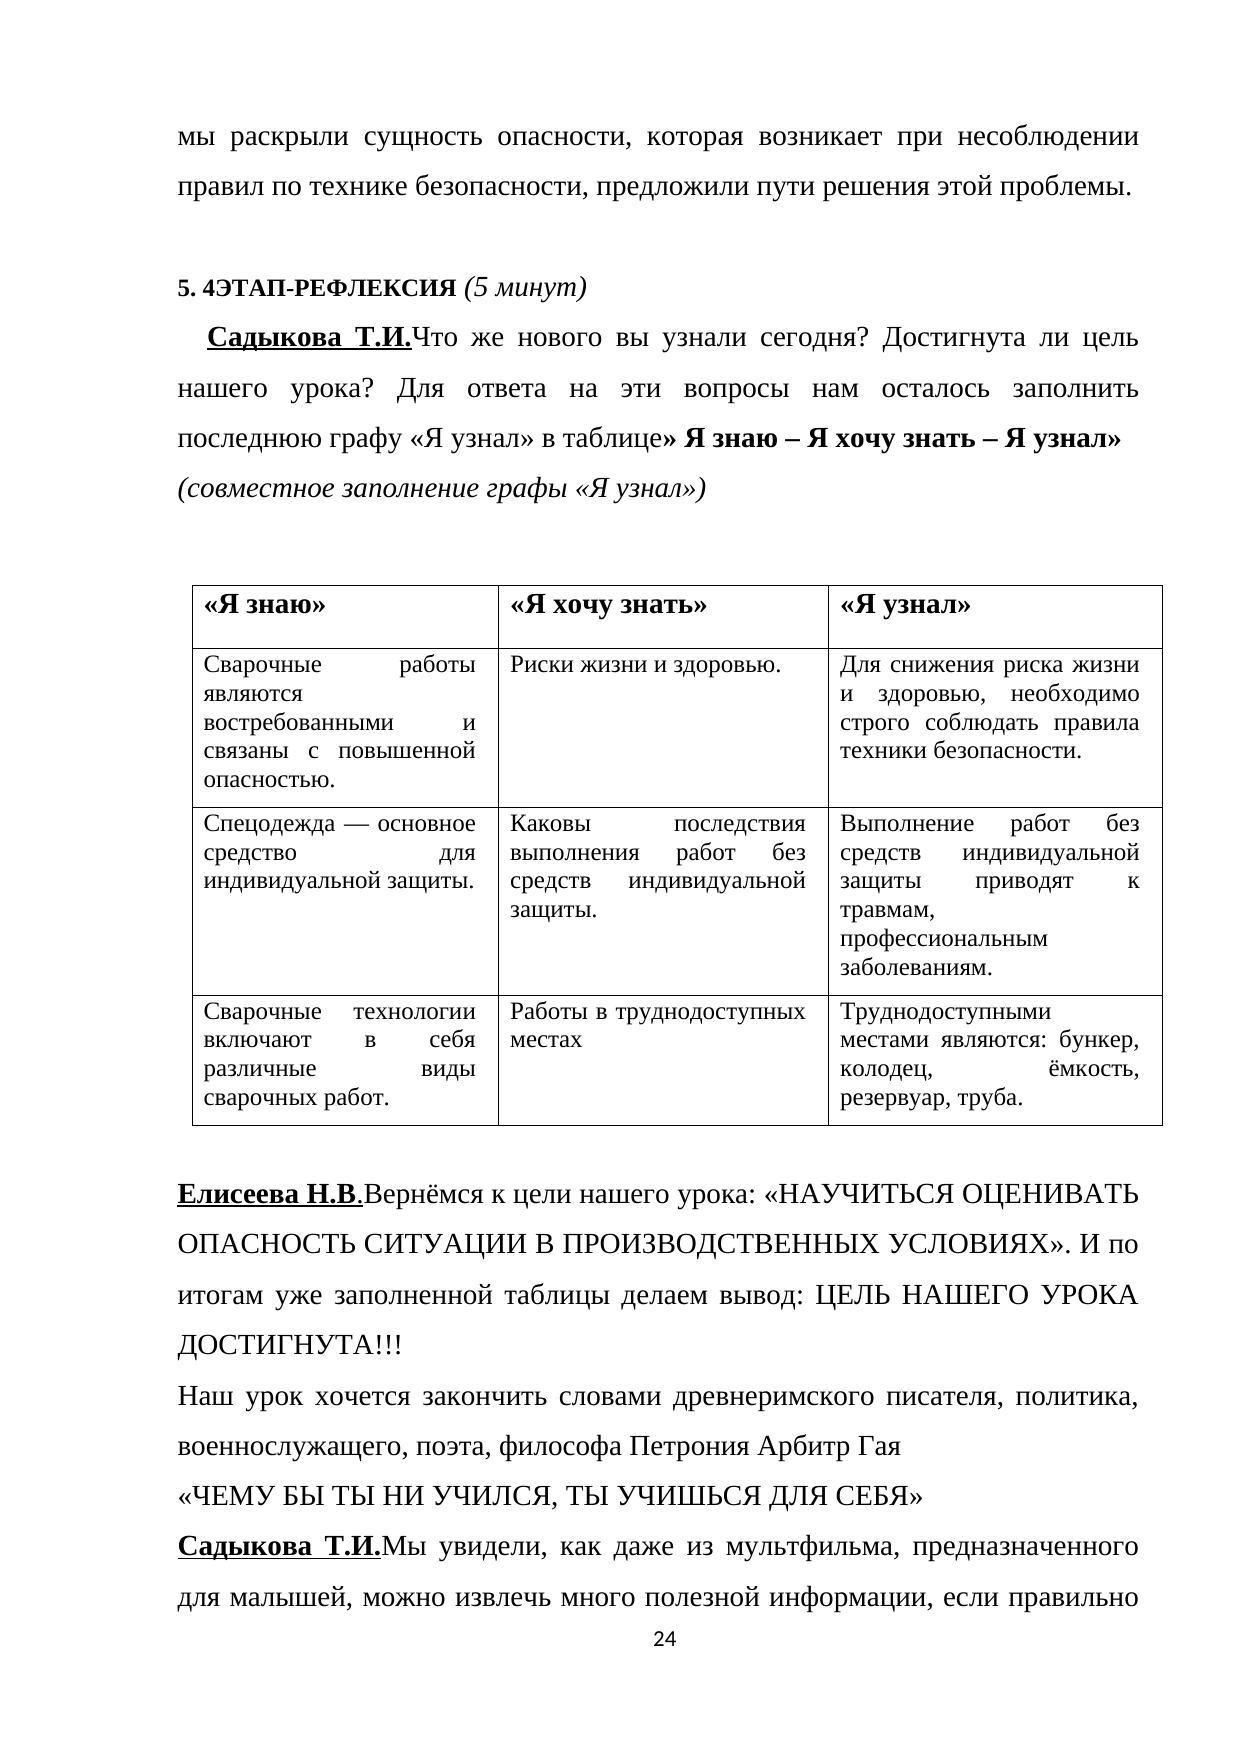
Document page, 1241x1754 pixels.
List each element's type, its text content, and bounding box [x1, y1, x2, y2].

table_cell Труднодоступными местами являются: бункер, колодец, ёмкость, резервуар, труба. [829, 996, 1162, 1125]
table_cell Сварочные работы являются востребованными и связаны с повышенной опасностью. [193, 649, 498, 807]
text «ЧЕМУ БЫ ТЫ НИ УЧИЛСЯ, ТЫ УЧИШЬСЯ ДЛЯ СЕБЯ» [177, 1478, 1140, 1512]
text Наш урок хочется закончить словами древнеримского писателя, политика, военнослужащего, поэта, философа Петрония Арбитр Гая [177, 1378, 1140, 1461]
text 5. 4ЭТАП-РЕФЛЕКСИЯ (5 минут) [177, 269, 1140, 303]
table_header «Я узнал» [829, 586, 1162, 648]
table_header «Я знаю» [193, 586, 498, 648]
table_cell Выполнение работ без средств индивидуальной защиты приводят к травмам, профессиональным заболеваниям. [829, 808, 1162, 995]
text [177, 118, 1140, 202]
table_cell Риски жизни и здоровью. [499, 649, 828, 807]
text (совместное заполнение графы «Я узнал») [177, 470, 1140, 504]
table_cell Работы в труднодоступных местах [499, 996, 828, 1125]
text Елисеева Н.В.Вернёмся к цели нашего урока: «НАУЧИТЬСЯ ОЦЕНИВАТЬ ОПАСНОСТЬ СИТУАЦИИ В ПРОИЗВОДСТВЕННЫХ УСЛОВИЯХ». И по итогам уже заполненной таблицы делаем вывод: ЦЕЛЬ НАШЕГО УРОКА ДОСТИГНУТА!!! [177, 1176, 1140, 1361]
table_cell Спецодежда — основное средство для индивидуальной защиты. [193, 808, 498, 995]
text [177, 1528, 1140, 1612]
table_cell Для снижения риска жизни и здоровью, необходимо строго соблюдать правила техники безопасности. [829, 649, 1162, 807]
text Садыкова Т.И.Что же нового вы узнали сегодня? Достигнута ли цель нашего урока? Для ответа на эти вопросы нам осталось заполнить последнюю графу «Я узнал» в таблице» Я знаю – Я хочу знать – Я узнал» [177, 319, 1140, 453]
table_header «Я хочу знать» [499, 586, 828, 648]
table_cell Сварочные технологии включают в себя различные виды сварочных работ. [193, 996, 498, 1125]
table_cell Каковы последствия выполнения работ без средств индивидуальной защиты. [499, 808, 828, 995]
